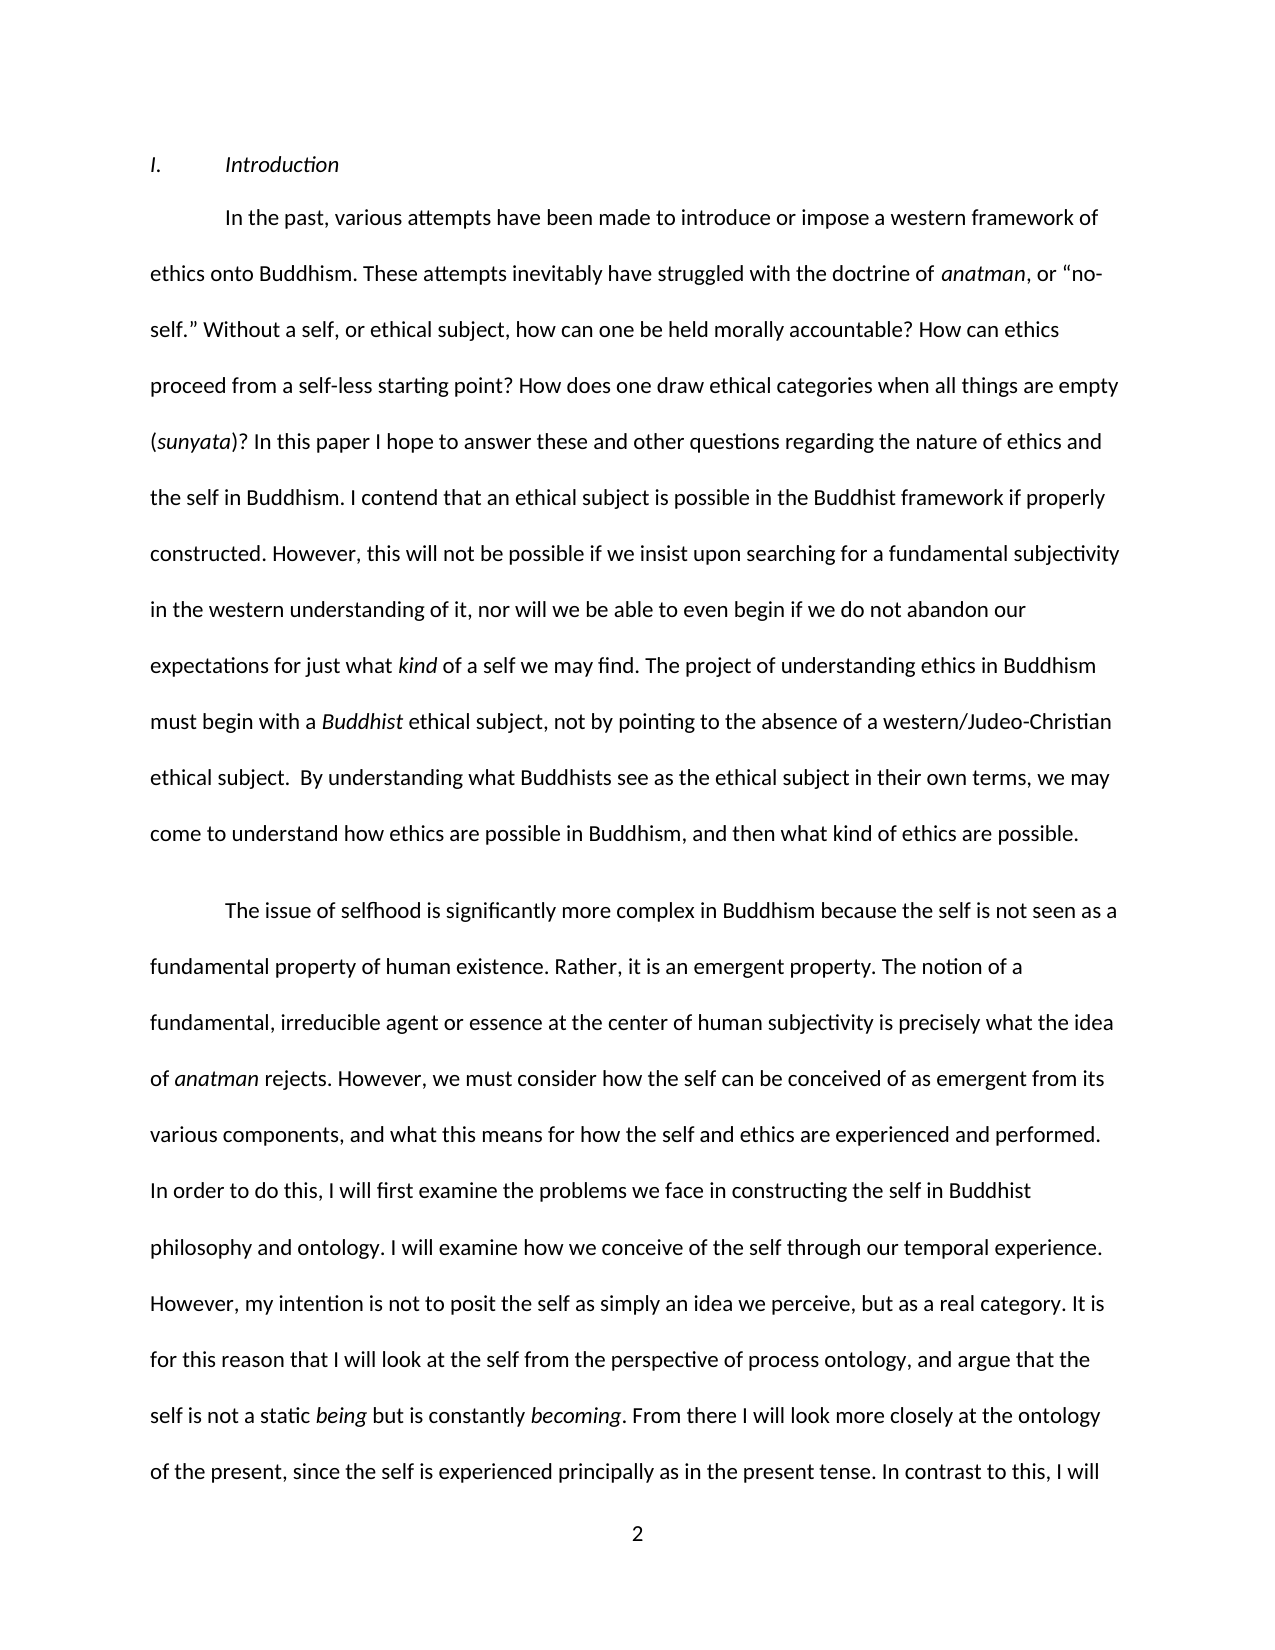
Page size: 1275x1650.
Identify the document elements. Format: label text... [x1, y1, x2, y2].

list Introduction [150, 150, 1125, 178]
text In the past, various attempts have been made to introduce or impose a western framework of ethics onto Buddhism. These attempts inevitably have struggled with the doctrine of anatman, or “no-self.” Without a self, or ethical subject, how can one be held morally accountable? How can ethics proceed from a self-less starting point? How does one draw ethical categories when all things are empty (sunyata)? In this paper I hope to answer these and other questions regarding the nature of ethics and the self in Buddhism. I contend that an ethical subject is possible in the Buddhist framework if properly constructed. However, this will not be possible if we insist upon searching for a fundamental subjectivity in the western understanding of it, nor will we be able to even begin if we do not abandon our expectations for just what kind of a self we may find. The project of understanding ethics in Buddhism must begin with a Buddhist ethical subject, not by pointing to the absence of a western/Judeo-Christian ethical subject. By understanding what Buddhists see as the ethical subject in their own terms, we may come to understand how ethics are possible in Buddhism, and then what kind of ethics are possible. [150, 203, 1125, 847]
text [150, 896, 1125, 1485]
